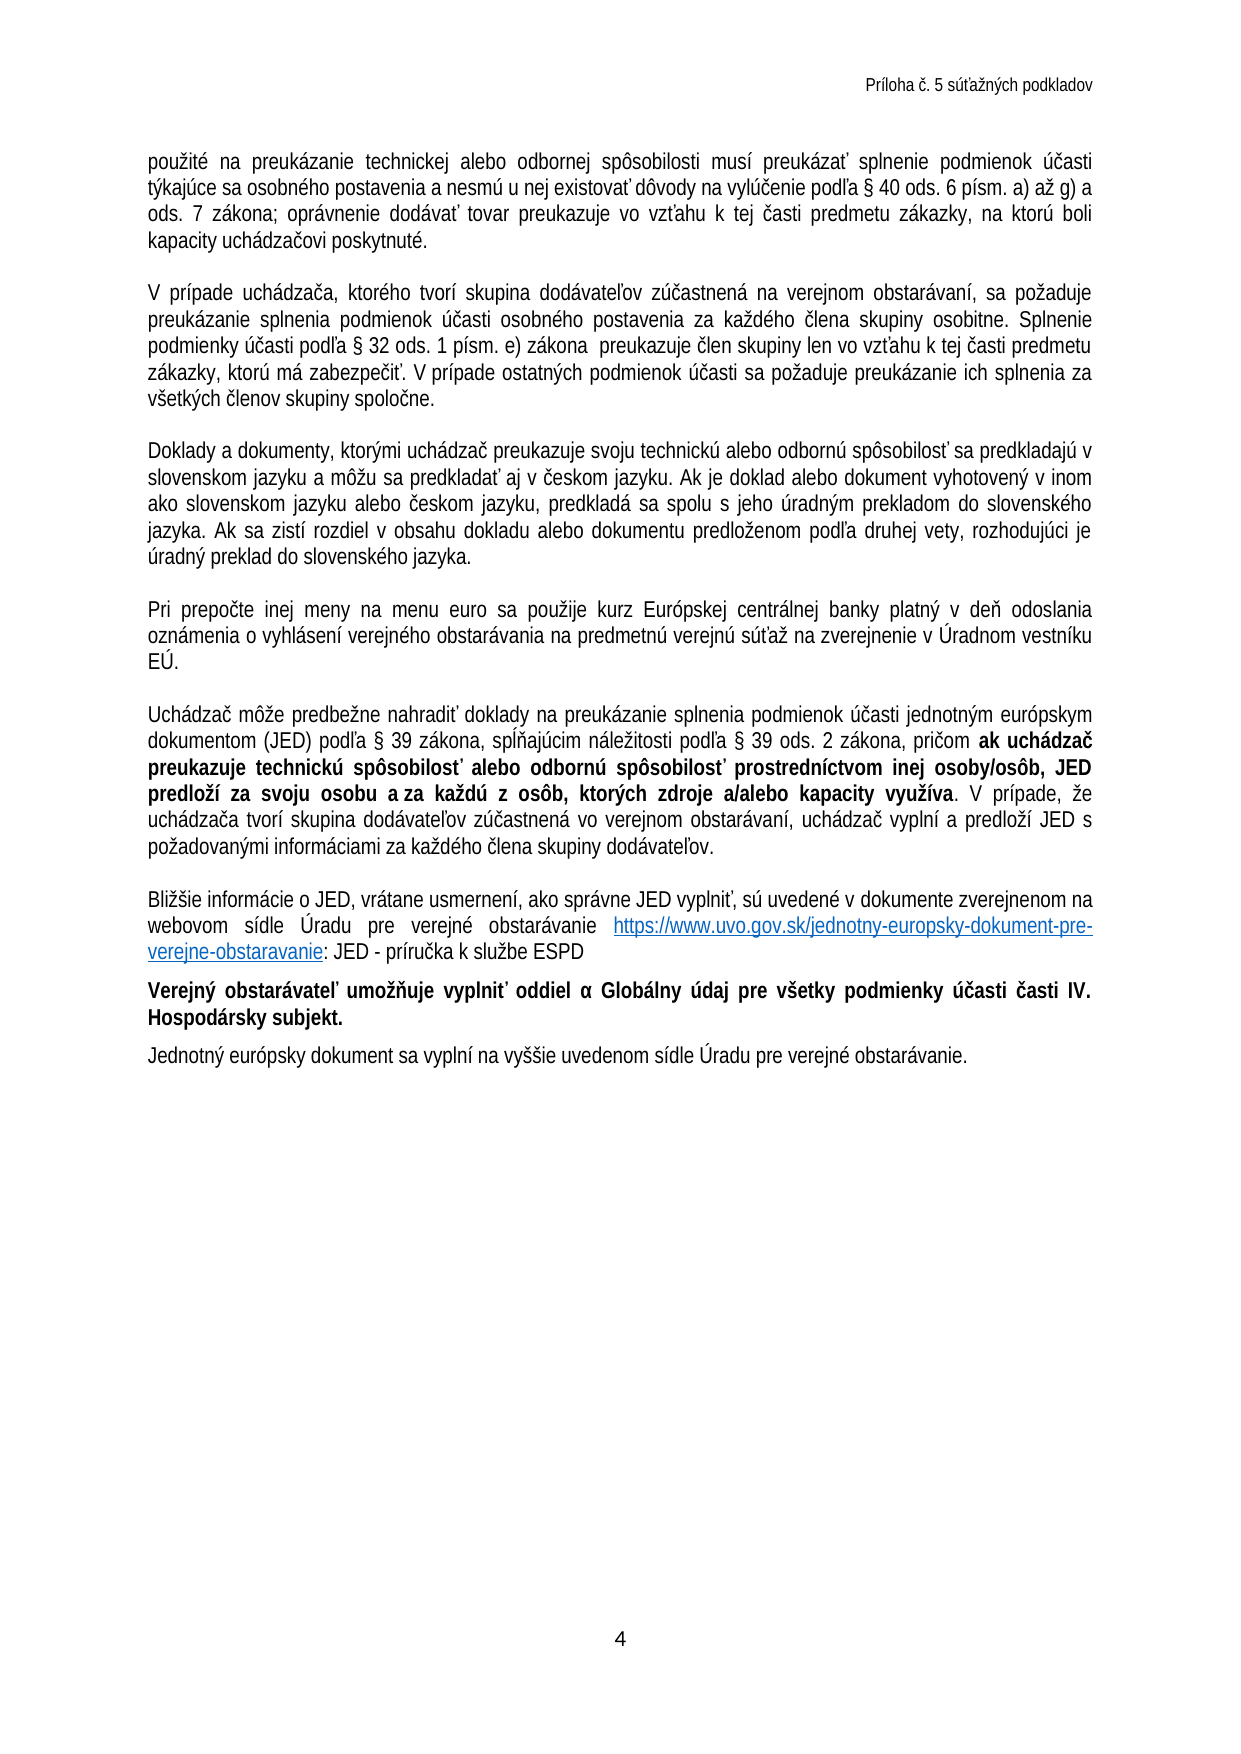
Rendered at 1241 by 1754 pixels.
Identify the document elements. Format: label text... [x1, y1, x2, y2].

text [148, 148, 1093, 253]
text Doklady a dokumenty, ktorými uchádzač preukazuje svoju technickú alebo odbornú spôsobilosť sa predkladajú v slovenskom jazyku a môžu sa predkladať aj v českom jazyku. Ak je doklad alebo dokument vyhotovený v inom ako slovenskom jazyku alebo českom jazyku, predkladá sa spolu s jeho úradným prekladom do slovenského jazyka. Ak sa zistí rozdiel v obsahu dokladu alebo dokumentu predloženom podľa druhej vety, rozhodujúci je úradný preklad do slovenského jazyka. [148, 437, 1093, 569]
text V prípade uchádzača, ktorého tvorí skupina dodávateľov zúčastnená na verejnom obstarávaní, sa požaduje preukázanie splnenia podmienok účasti osobného postavenia za každého člena skupiny osobitne. Splnenie podmienky účasti podľa § 32 ods. 1 písm. e) zákona preukazuje člen skupiny len vo vzťahu k tej časti predmetu zákazky, ktorú má zabezpečiť. V prípade ostatných podmienok účasti sa požaduje preukázanie ich splnenia za všetkých členov skupiny spoločne. [148, 279, 1093, 411]
text Bližšie informácie o JED, vrátane usmernení, ako správne JED vyplniť, sú uvedené v dokumente zverejnenom na webovom sídle Úradu pre verejné obstarávanie https://www.uvo.gov.sk/jednotny-europsky-dokument-pre-verejne-obstaravanie: JED - príručka k službe ESPD [148, 886, 1093, 964]
text Uchádzač môže predbežne nahradiť doklady na preukázanie splnenia podmienok účasti jednotným európskym dokumentom (JED) podľa § 39 zákona, spĺňajúcim náležitosti podľa § 39 ods. 2 zákona, pričom ak uchádzač preukazuje technickú spôsobilosť alebo odbornú spôsobilosť prostredníctvom inej osoby/osôb, JED predloží za svoju osobu a za každú z osôb, ktorých zdroje a/alebo kapacity využíva. V prípade, že uchádzača tvorí skupina dodávateľov zúčastnená vo verejnom obstarávaní, uchádzač vyplní a predloží JED s požadovanými informáciami za každého člena skupiny dodávateľov. [148, 701, 1093, 859]
text Verejný obstarávateľ umožňuje vyplniť oddiel α Globálny údaj pre všetky podmienky účasti časti IV. Hospodársky subjekt. [148, 977, 1093, 1030]
list Pri prepočte inej meny na menu euro sa použije kurz Európskej centrálnej banky platný v deň odoslania oznámenia o vyhlásení verejného obstarávania na predmetnú verejnú súťaž na zverejnenie v Úradnom vestníku EÚ. [148, 596, 1093, 675]
text Jednotný európsky dokument sa vyplní na vyššie uvedenom sídle Úradu pre verejné obstarávanie. [148, 1042, 1093, 1069]
